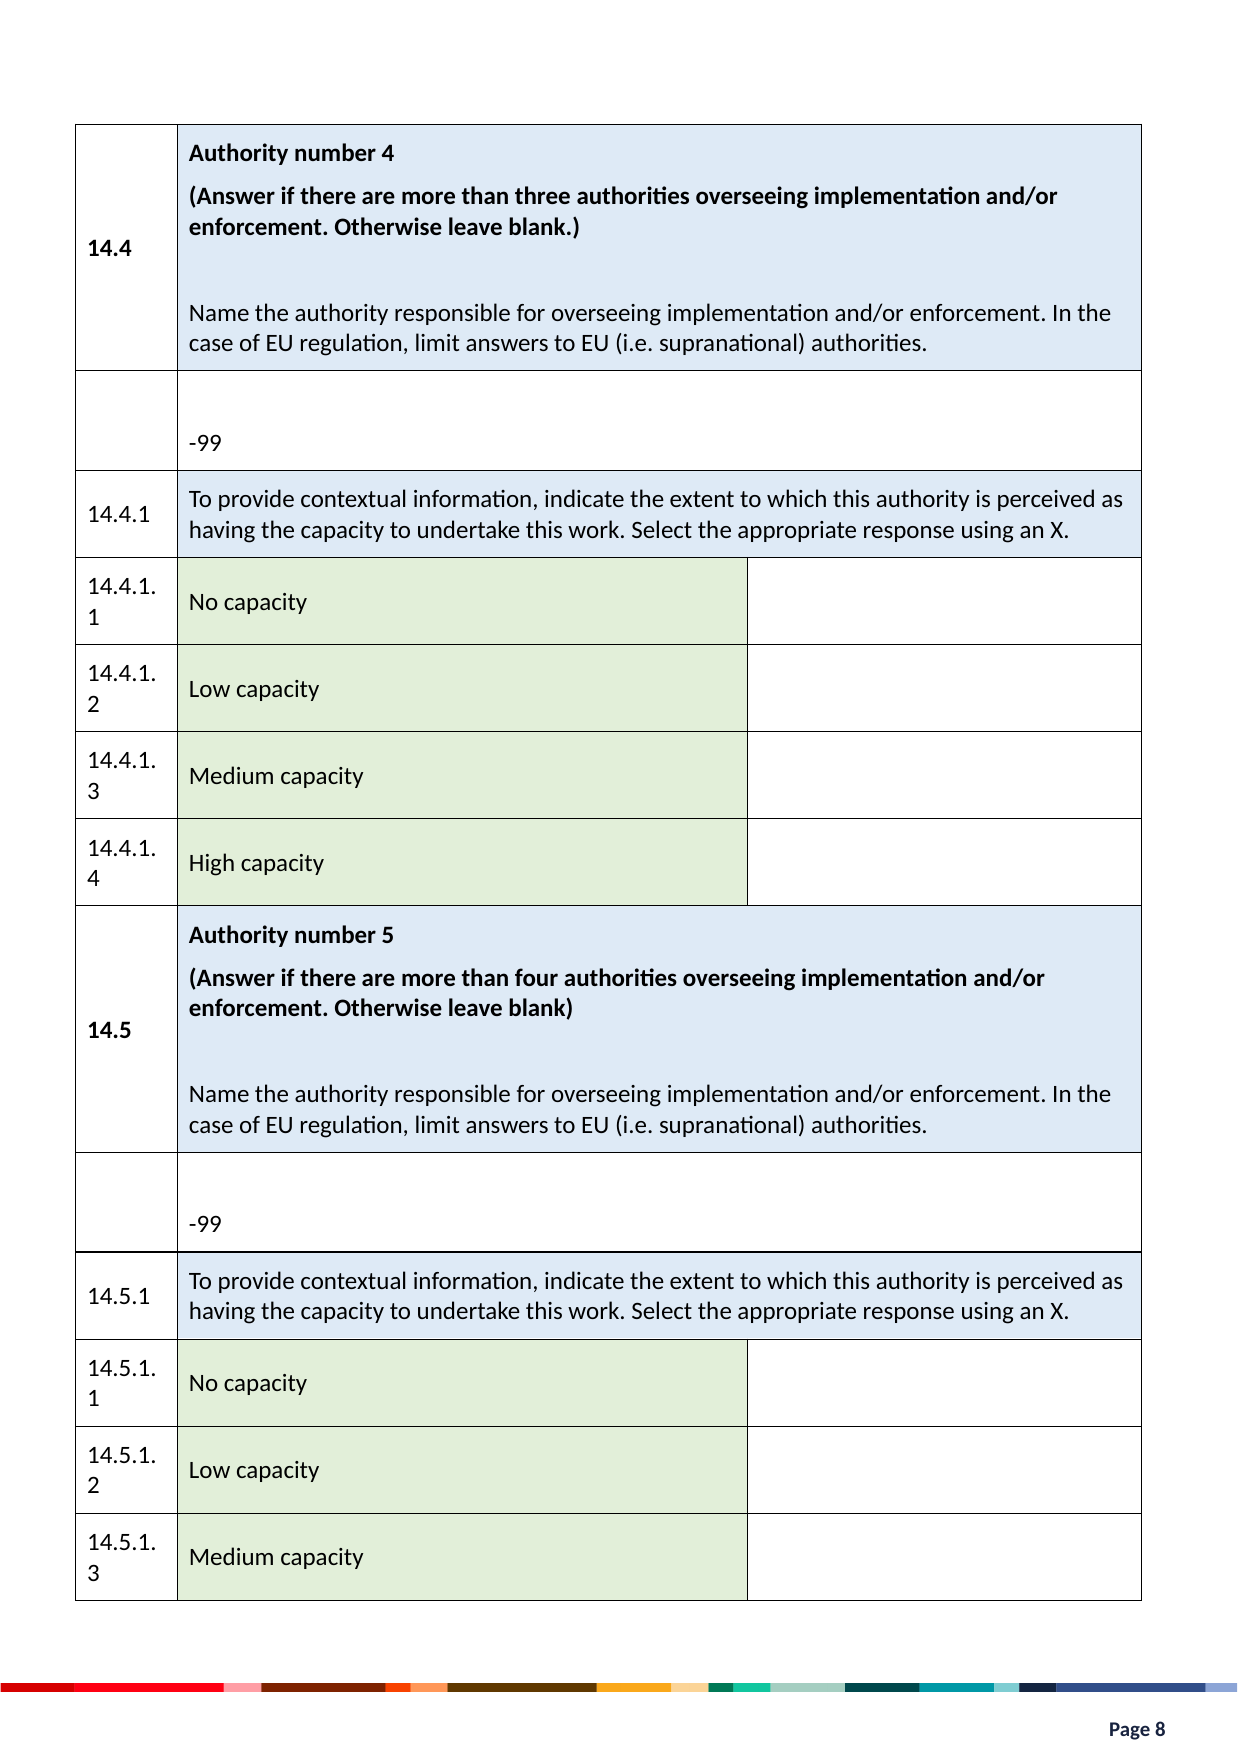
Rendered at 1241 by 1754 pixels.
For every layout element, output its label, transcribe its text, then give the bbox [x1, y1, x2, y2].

table_cell No capacity [178, 558, 747, 644]
table_cell 14.4.1.1 [76, 558, 177, 644]
table_cell 14.4.1.3 [76, 732, 177, 818]
table_cell [76, 371, 177, 470]
table_cell Low capacity [178, 645, 747, 731]
table_cell Authority number 4 (Answer if there are more than three authorities overseeing implementation and/or enforcement. Otherwise leave blank.) Name the authority responsible for overseeing implementation and/or enforcement. In the case of EU regulation, limit answers to EU (i.e. supranational) authorities. [178, 125, 1141, 370]
table_cell Low capacity [178, 1427, 747, 1513]
picture [0, 1683, 1236, 1692]
table_cell 14.5.1.2 [76, 1427, 177, 1513]
table_cell [748, 819, 1141, 905]
table_cell 14.5.1.3 [76, 1514, 177, 1600]
table_cell High capacity [178, 819, 747, 905]
table_cell -99 [178, 1153, 1141, 1251]
table_cell 14.5.1.1 [76, 1340, 177, 1426]
table_cell 14.4 [76, 125, 177, 370]
table_cell [748, 558, 1141, 644]
table_cell [76, 1153, 177, 1251]
table_cell [748, 1427, 1141, 1513]
table_cell Medium capacity [178, 732, 747, 818]
table_cell [748, 1340, 1141, 1426]
table_cell 14.4.1.4 [76, 819, 177, 905]
table_cell Medium capacity [178, 1514, 747, 1600]
table_cell 14.4.1 [76, 471, 177, 557]
table_cell 14.5 [76, 906, 177, 1152]
table_cell No capacity [178, 1340, 747, 1426]
table_cell [748, 1514, 1141, 1600]
table_cell 14.5.1 [76, 1253, 177, 1338]
table_cell 14.4.1.2 [76, 645, 177, 731]
table_cell [748, 645, 1141, 731]
table_cell Authority number 5 (Answer if there are more than four authorities overseeing implementation and/or enforcement. Otherwise leave blank) Name the authority responsible for overseeing implementation and/or enforcement. In the case of EU regulation, limit answers to EU (i.e. supranational) authorities. [178, 906, 1141, 1152]
table_cell [748, 732, 1141, 818]
table_cell -99 [178, 371, 1141, 470]
